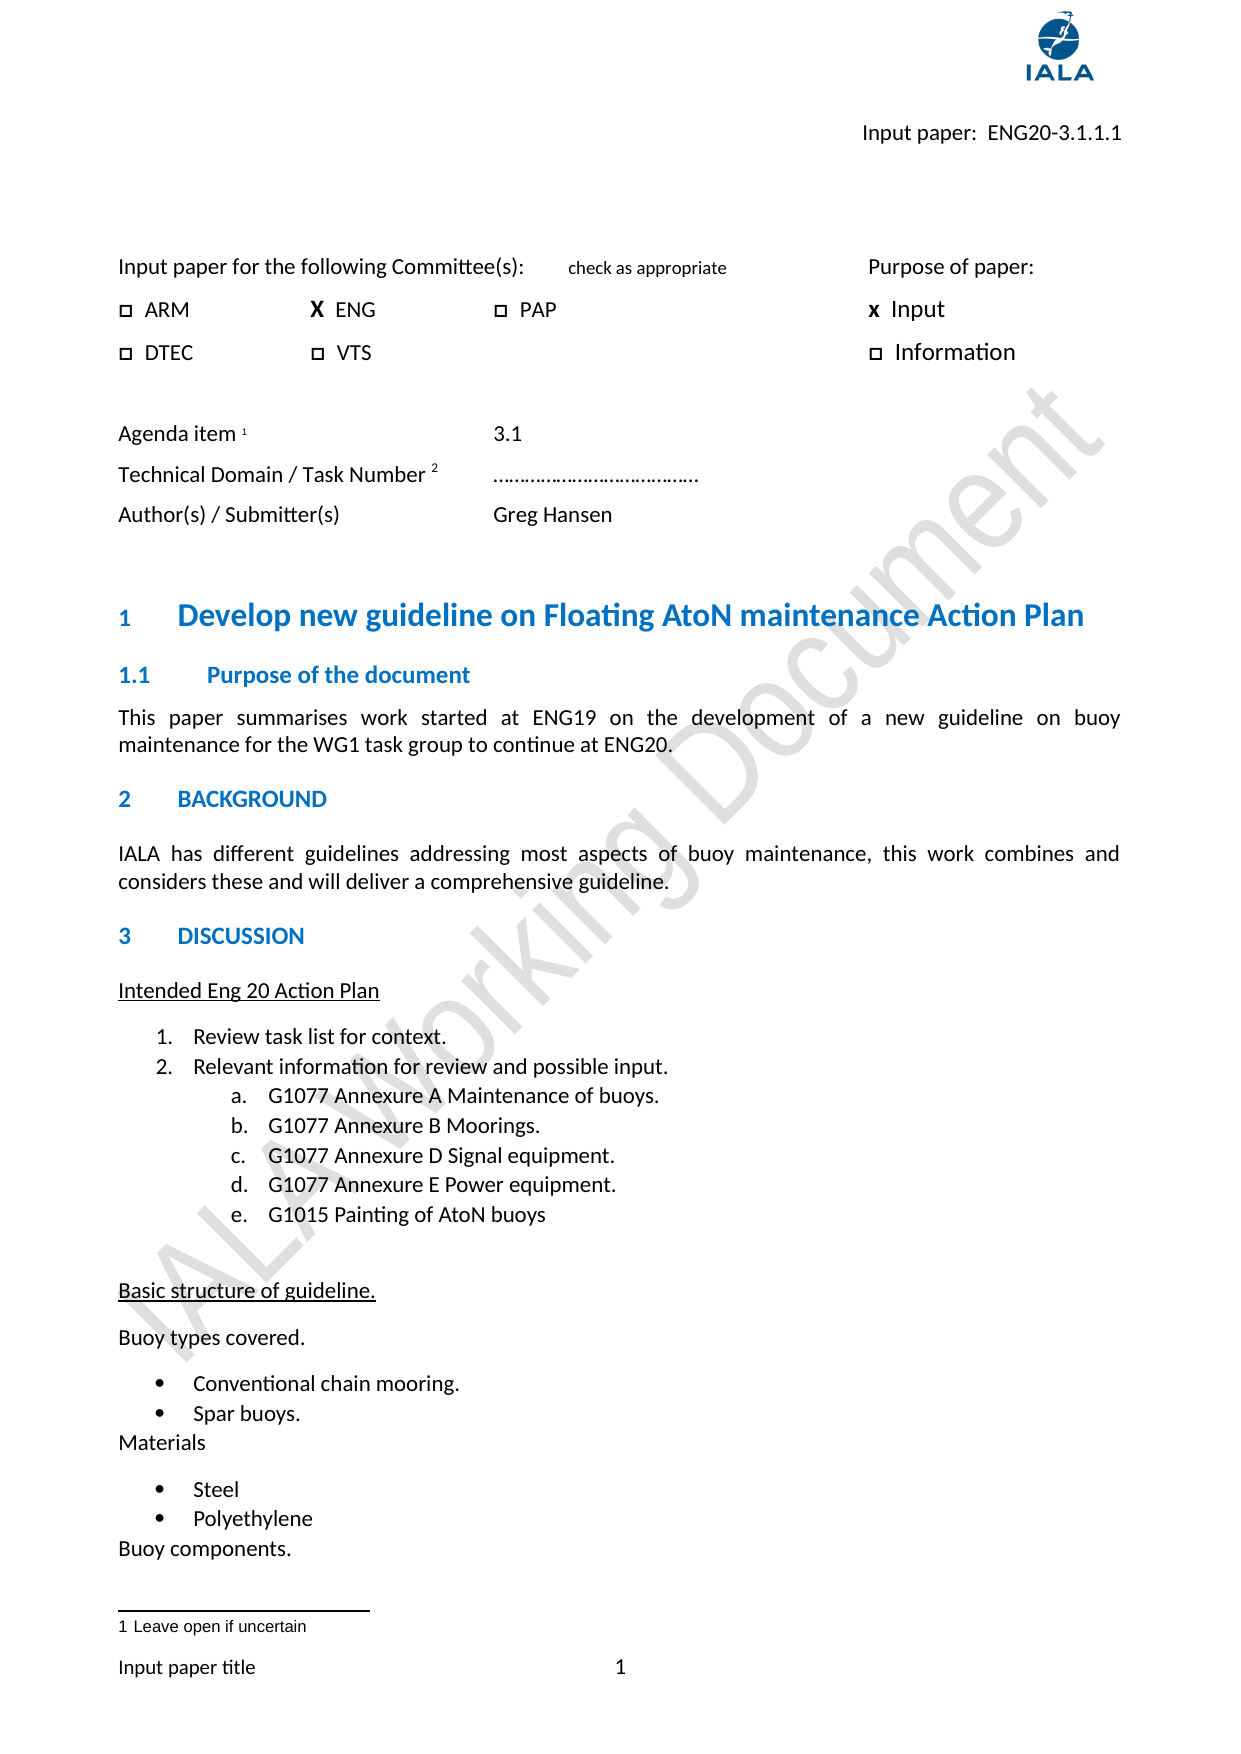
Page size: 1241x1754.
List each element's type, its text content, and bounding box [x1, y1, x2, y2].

subtitle Background [118, 784, 1122, 814]
text This paper summarises work started at ENG19 on the development of a new guideline on buoy maintenance for the WG1 task group to continue at ENG20. [118, 703, 1122, 759]
subtitle Discussion [118, 920, 1122, 951]
text Agenda item 3.1 [118, 419, 1122, 447]
text □ ARM X ENG □ PAP x Input [118, 293, 1122, 323]
text Author(s) / Submitter(s) Greg Hansen [118, 500, 1122, 528]
text Materials [118, 1428, 1122, 1456]
text Input paper: ENG20-3.1.1.1 [118, 118, 1122, 146]
text Intended Eng 20 Action Plan [118, 976, 1122, 1004]
list Conventional chain mooring. [156, 1369, 1122, 1397]
list G1077 Annexure D Signal equipment. [231, 1141, 1122, 1169]
list G1077 Annexure B Moorings. [231, 1111, 1122, 1139]
subtitle Purpose of the document [118, 659, 1122, 690]
text □ DTEC □ VTS □ Information [118, 336, 1122, 366]
text Basic structure of guideline. [118, 1276, 1122, 1304]
text Buoy types covered. [118, 1323, 1122, 1351]
subtitle Develop new guideline on Floating AtoN maintenance Action Plan [118, 594, 1122, 634]
list Steel [156, 1475, 1122, 1503]
text Buoy components. [118, 1534, 1122, 1562]
list G1077 Annexure A Maintenance of buoys. [231, 1081, 1122, 1109]
list Spar buoys. [156, 1399, 1122, 1427]
text Technical Domain / Task Number 2 ………………………………… [118, 460, 1122, 488]
text IALA has different guidelines addressing most aspects of buoy maintenance, this work combines and considers these and will deliver a comprehensive guideline. [118, 839, 1122, 895]
list Review task list for context. [156, 1022, 1122, 1050]
list Relevant information for review and possible input. [156, 1052, 1122, 1080]
list Polyethylene [156, 1504, 1122, 1532]
list G1015 Painting of AtoN buoys [231, 1200, 1122, 1228]
list G1077 Annexure E Power equipment. [231, 1171, 1122, 1198]
picture [1011, 3, 1106, 96]
text Input paper for the following Committee(s): check as appropriate Purpose of paper: [118, 252, 1122, 280]
